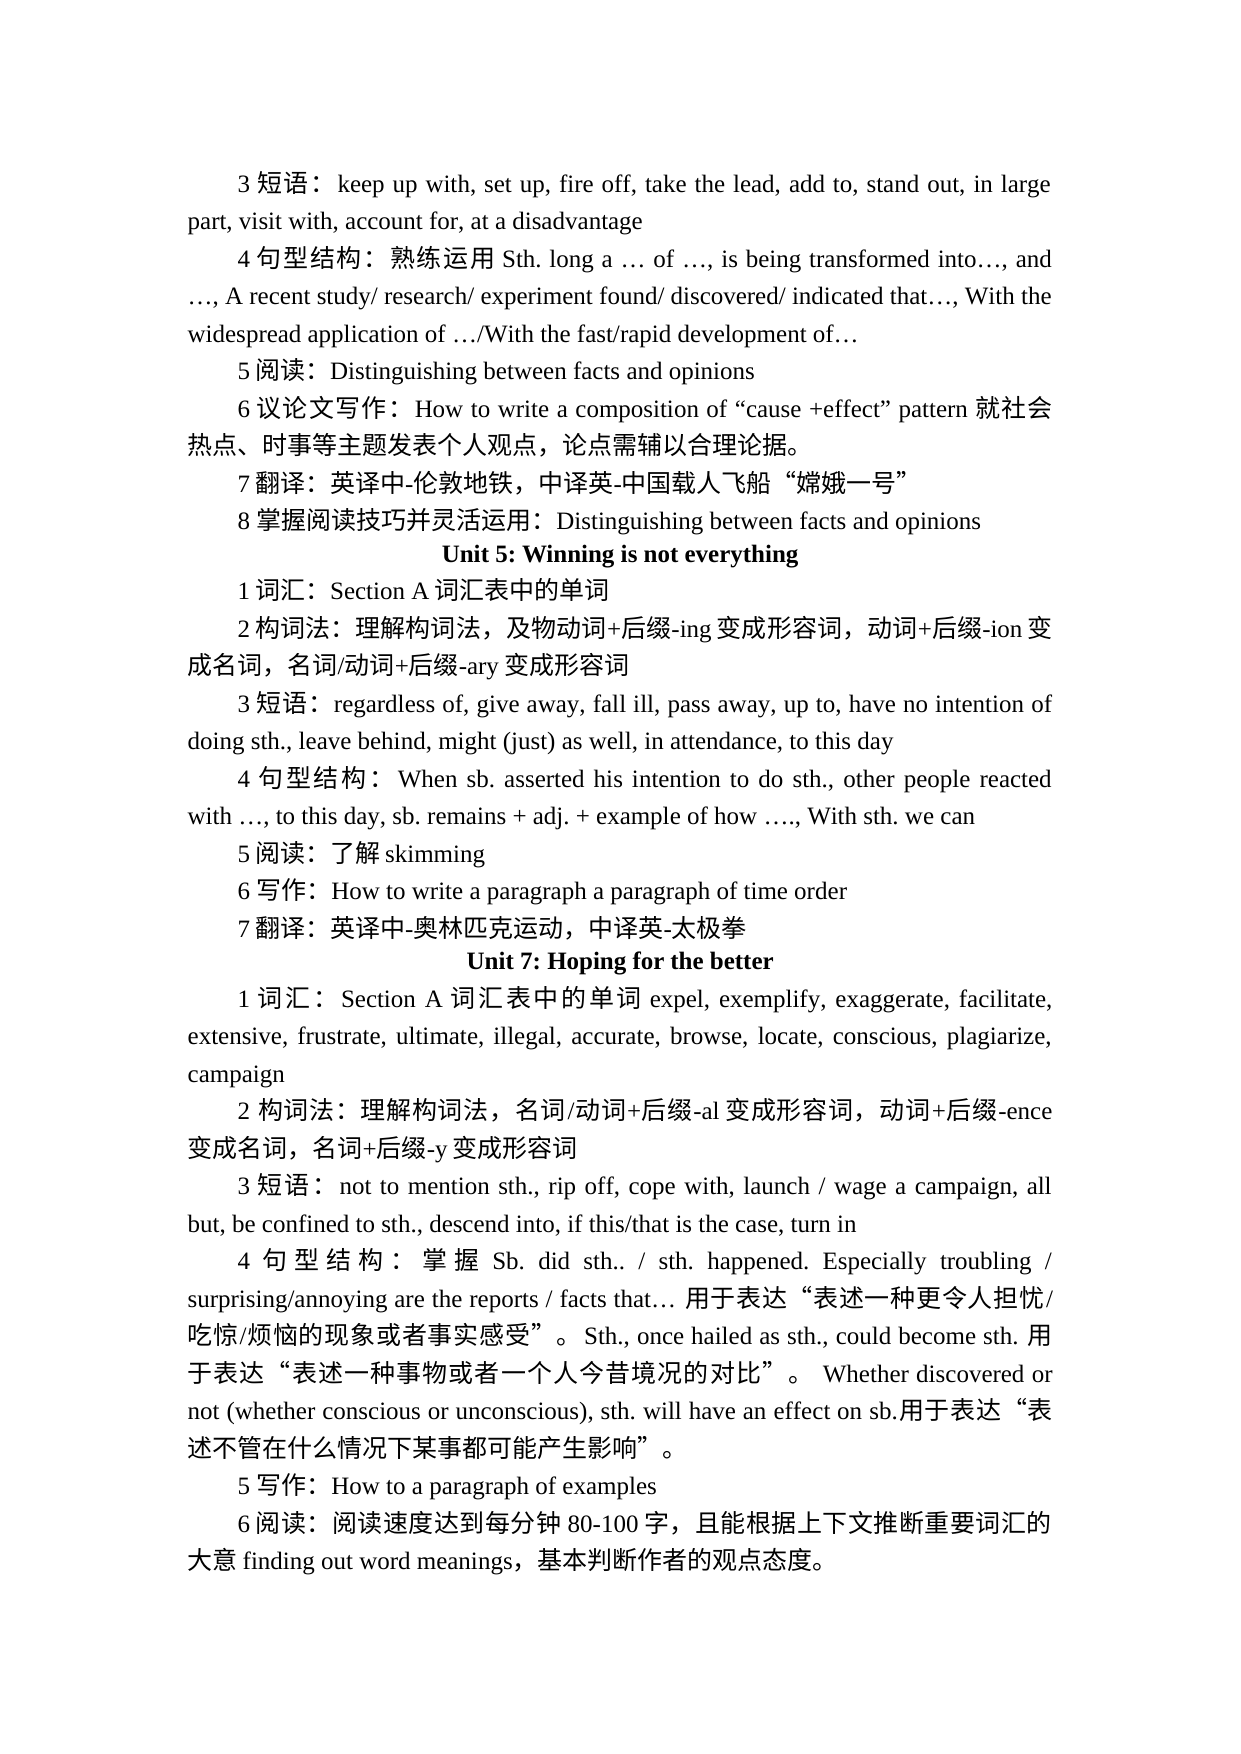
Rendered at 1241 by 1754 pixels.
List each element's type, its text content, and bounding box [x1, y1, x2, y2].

text Unit 5: Winning is not everything [187, 537, 1053, 569]
text 8 掌握阅读技巧并灵活运用：Distinguishing between facts and opinions [187, 499, 1053, 537]
text 7翻译：英译中-奥林匹克运动，中译英-太极拳 [187, 907, 1053, 944]
text 5阅读：Distinguishing between facts and opinions [187, 349, 1053, 387]
text 3短语：not to mention sth., rip off, cope with, launch / wage a campaign, all but, be confined to sth., descend into, if this/that is the case, turn in [187, 1164, 1053, 1239]
text 3短语：keep up with, set up, fire off, take the lead, add to, stand out, in large part, visit with, account for, at a disadvantage [187, 162, 1053, 237]
text 2构词法：理解构词法，及物动词+后缀-ing变成形容词，动词+后缀-ion变成名词，名词/动词+后缀-ary变成形容词 [187, 607, 1053, 682]
text 1词汇：Section A词汇表中的单词 [187, 569, 1053, 607]
text 1词汇：Section A词汇表中的单词expel, exemplify, exaggerate, facilitate, extensive, frustrate, ultimate, illegal, accurate, browse, locate, conscious, plagiarize, campaign [187, 977, 1053, 1089]
text 4句型结构：When sb. asserted his intention to do sth., other people reacted with …, to this day, sb. remains + adj. + example of how …., With sth. we can [187, 757, 1053, 832]
text 6议论文写作：How to write a composition of “cause +effect” pattern就社会热点、时事等主题发表个人观点，论点需辅以合理论据。 [187, 387, 1053, 462]
text 6 写作：How to write a paragraph a paragraph of time order [187, 869, 1053, 907]
text 6阅读：阅读速度达到每分钟80-100字，且能根据上下文推断重要词汇的大意finding out word meanings，基本判断作者的观点态度。 [187, 1502, 1053, 1577]
text 5 写作：How to a paragraph of examples [187, 1464, 1053, 1502]
text 4句型结构：熟练运用Sth. long a … of …, is being transformed into…, and …, A recent study/ research/ experiment found/ discovered/ indicated that…, With the widespread application of …/With the fast/rapid development of… [187, 237, 1053, 349]
text 4句型结构：掌握Sb. did sth.. / sth. happened. Especially troubling / surprising/annoying are the reports / facts that… 用于表达“表述一种更令人担忧/吃惊/烦恼的现象或者事实感受”。Sth., once hailed as sth., could become sth. 用于表达“表述一种事物或者一个人今昔境况的对比”。 Whether discovered or not (whether conscious or unconscious), sth. will have an effect on sb.用于表达“表述不管在什么情况下某事都可能产生影响”。 [187, 1239, 1053, 1464]
text Unit 7: Hoping for the better [187, 944, 1053, 977]
text 7翻译：英译中-伦敦地铁，中译英-中国载人飞船“嫦娥一号” [187, 462, 1053, 499]
text 3短语：regardless of, give away, fall ill, pass away, up to, have no intention of doing sth., leave behind, might (just) as well, in attendance, to this day [187, 682, 1053, 757]
text 2 构词法：理解构词法，名词/动词+后缀-al变成形容词，动词+后缀-ence变成名词，名词+后缀-y变成形容词 [187, 1089, 1053, 1164]
text 5阅读：了解skimming [187, 832, 1053, 869]
